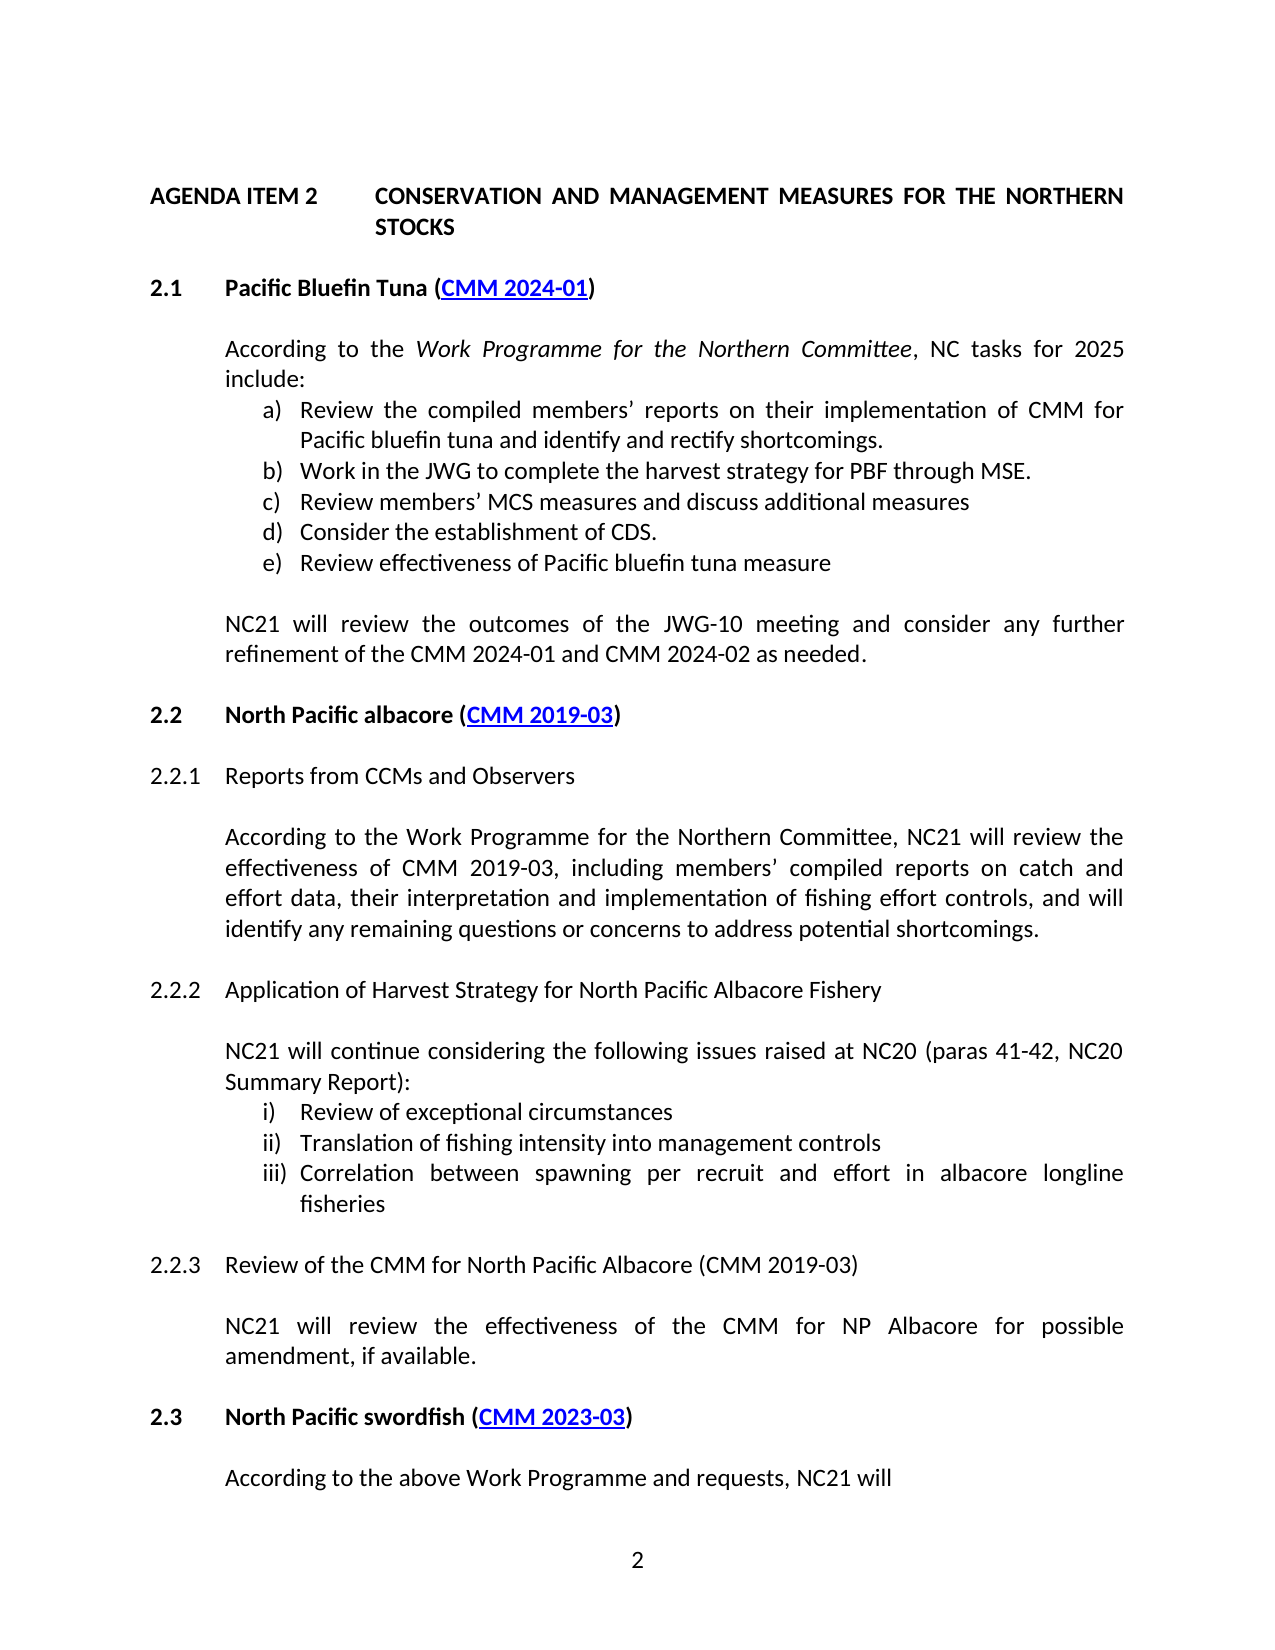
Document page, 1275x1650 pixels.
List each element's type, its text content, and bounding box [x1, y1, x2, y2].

list CONSERVATION AND MANAGEMENT MEASURES FOR THE NORTHERN STOCKS [150, 181, 1125, 242]
list Correlation between spawning per recruit and effort in albacore longline fisheries [262, 1157, 1125, 1218]
list NC21 will continue considering the following issues raised at NC20 (paras 41-42, NC20 Summary Report): [225, 1035, 1125, 1096]
list Review of the CMM for North Pacific Albacore (CMM 2019-03) [150, 1249, 1125, 1279]
list North Pacific swordfish (CMM 2023-03) [150, 1401, 1125, 1432]
list Work in the JWG to complete the harvest strategy for PBF through MSE. [262, 455, 1125, 486]
text NC21 will review the effectiveness of the CMM for NP Albacore for possible amendment, if available. [225, 1310, 1125, 1371]
list Review members’ MCS measures and discuss additional measures [262, 486, 1125, 516]
list Reports from CCMs and Observers [150, 760, 1125, 791]
list Review effectiveness of Pacific bluefin tuna measure [262, 547, 1125, 577]
text NC21 will review the outcomes of the JWG-10 meeting and consider any further refinement of the CMM 2024-01 and CMM 2024-02 as needed. [225, 608, 1125, 669]
list Consider the establishment of CDS. [262, 516, 1125, 547]
list Review the compiled members’ reports on their implementation of CMM for Pacific bluefin tuna and identify and rectify shortcomings. [262, 394, 1125, 455]
text According to the Work Programme for the Northern Committee, NC21 will review the effectiveness of CMM 2019-03, including members’ compiled reports on catch and effort data, their interpretation and implementation of fishing effort controls, and will identify any remaining questions or concerns to address potential shortcomings. [225, 821, 1125, 943]
list Application of Harvest Strategy for North Pacific Albacore Fishery [150, 974, 1125, 1004]
text According to the above Work Programme and requests, NC21 will [225, 1462, 1125, 1493]
list Review of exceptional circumstances [262, 1096, 1125, 1127]
list Pacific Bluefin Tuna (CMM 2024-01) [150, 272, 1125, 303]
list Translation of fishing intensity into management controls [262, 1127, 1125, 1157]
list North Pacific albacore (CMM 2019-03) [150, 699, 1125, 730]
text According to the Work Programme for the Northern Committee, NC tasks for 2025 include: [225, 333, 1125, 394]
